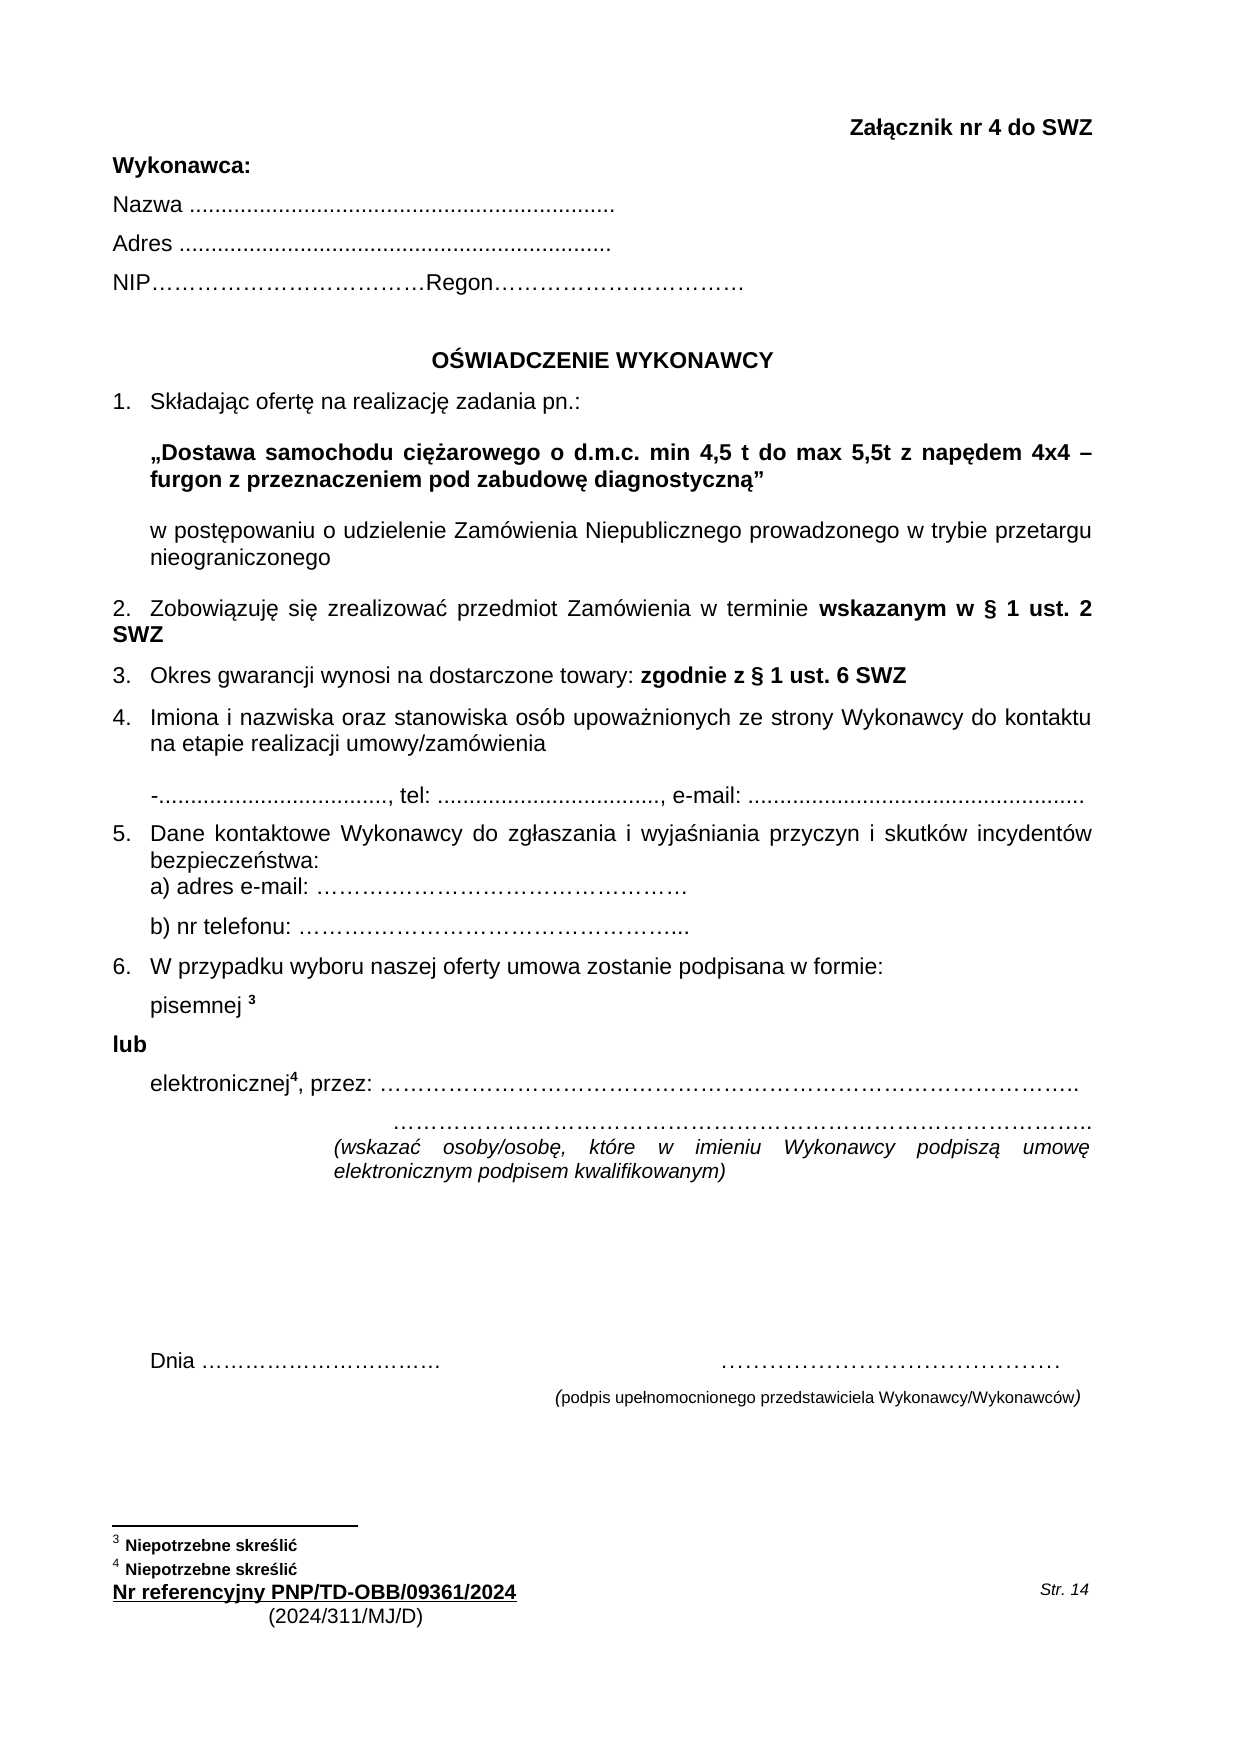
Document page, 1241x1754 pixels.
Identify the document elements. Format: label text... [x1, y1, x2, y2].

text w postępowaniu o udzielenie Zamówienia Niepublicznego prowadzonego w trybie przetargu nieograniczonego [150, 517, 1093, 570]
text pisemnej [150, 992, 1093, 1018]
list b) nr telefonu: ……….…………………………………... [150, 913, 1076, 939]
list Okres gwarancji wynosi na dostarczone towary: zgodnie z § 1 ust. 6 SWZ [112, 662, 1093, 689]
subtitle Załącznik nr 4 do SWZ [112, 114, 1093, 140]
text lub [112, 1031, 1093, 1057]
text (podpis upełnomocnionego przedstawiciela Wykonawcy/Wykonawców) [481, 1386, 1093, 1407]
list Dane kontaktowe Wykonawcy do zgłaszania i wyjaśniania przyczyn i skutków incydentów bezpieczeństwa: [112, 820, 1093, 873]
text Wykonawca: [112, 152, 1093, 179]
text Nazwa ................................................................... [112, 191, 1093, 218]
list a) adres e-mail: ……….………………………………… [150, 873, 1076, 899]
text OŚWIADCZENIE WYKONAWCY [112, 348, 1093, 373]
text Dnia …………………………… .......................................... [150, 1348, 1093, 1373]
text „Dostawa samochodu ciężarowego o d.m.c. min 4,5 t do max 5,5t z napędem 4x4 – furgon z przeznaczeniem pod zabudowę diagnostyczną” [150, 439, 1093, 492]
list -...................................., tel: ..................................., e-mail: ..................................................... [112, 782, 1093, 808]
text NIP………………………………Regon…………………………… [112, 269, 1093, 295]
text ……………………………………………………………………………….. (wskazać osoby/osobę, które w imieniu Wykonawcy podpiszą umowę elektronicznym podpisem kwalifikowanym) [334, 1108, 1093, 1183]
list Składając ofertę na realizację zadania pn.: [112, 388, 1093, 414]
text elektronicznej, przez: ……………………………………………………………………………….. [150, 1069, 1093, 1096]
list Imiona i nazwiska oraz stanowiska osób upoważnionych ze strony Wykonawcy do kontaktu na etapie realizacji umowy/zamówienia [112, 704, 1093, 757]
list Zobowiązuję się zrealizować przedmiot Zamówienia w terminie wskazanym w § 1 ust. 2 SWZ [112, 595, 1093, 647]
list W przypadku wyboru naszej oferty umowa zostanie podpisana w formie: [112, 953, 1093, 979]
text Adres .................................................................... [112, 230, 1093, 257]
